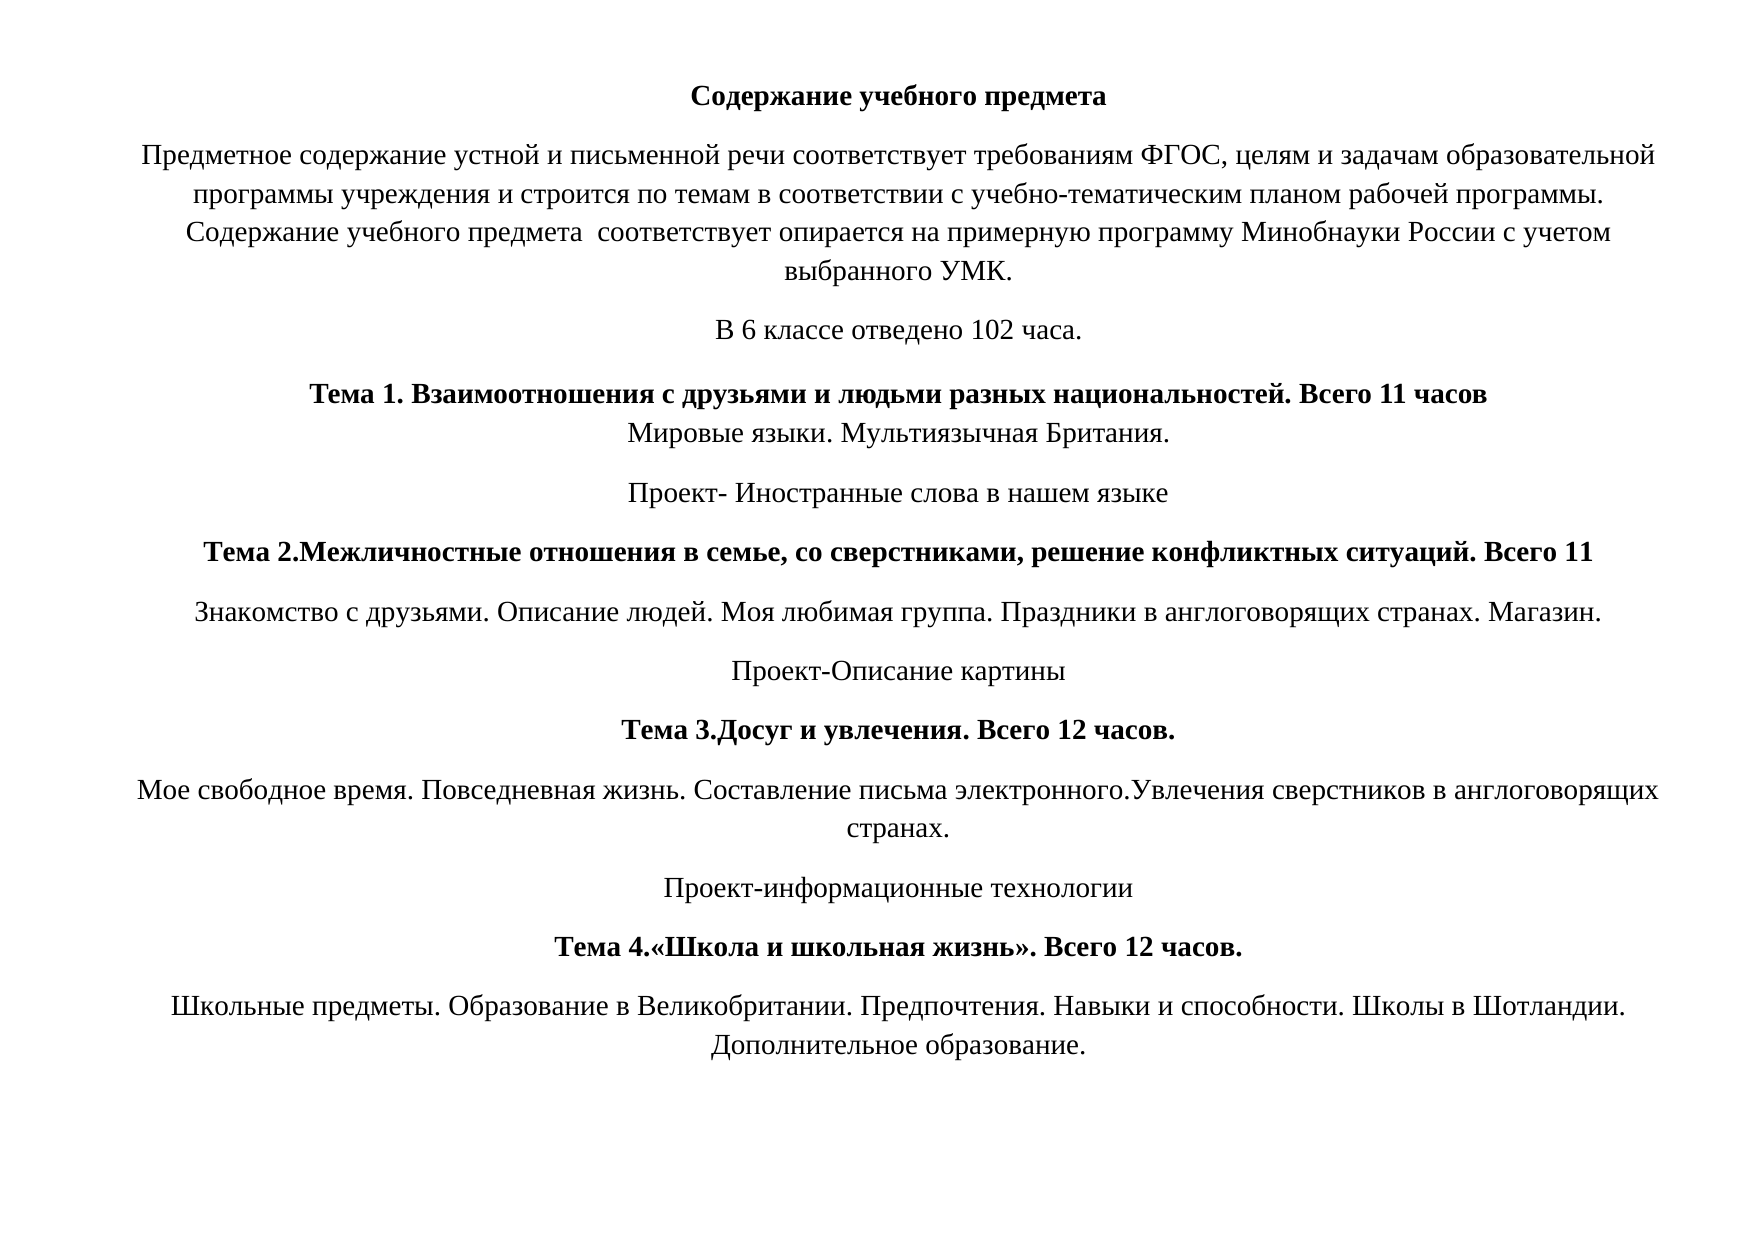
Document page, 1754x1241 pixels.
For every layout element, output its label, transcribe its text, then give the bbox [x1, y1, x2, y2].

text Тема 2.Межличностные отношения в семье, со сверстниками, решение конфликтных ситуаций. Всего 11 [118, 534, 1679, 568]
text Проект-Описание картины [118, 653, 1678, 687]
text Мировые языки. Мультиязычная Британия. [118, 416, 1679, 449]
text Тема 4.«Школа и школьная жизнь». Всего 12 часов. [118, 929, 1015, 963]
text Содержание учебного предмета [118, 78, 1679, 111]
text Тема 3.Досуг и увлечения. Всего 12 часов. [118, 712, 1678, 746]
text Предметное содержание устной и письменной речи соответствует требованиям ФГОС, целям и задачам образовательной программы учреждения и строится по темам в соответствии с учебно-тематическим планом рабочей программы. Содержание учебного предмета соответствует опирается на примерную программу Минобнауки России с учетом выбранного УМК. [118, 137, 1679, 286]
text Проект-информационные технологии [118, 870, 1678, 903]
text Тема 4.«Школа и школьная жизнь». Всего 12 часов. [1029, 929, 1678, 963]
text Школьные предметы. Образование в Великобритании. Предпочтения. Навыки и способности. Школы в Шотландии. Дополнительное образование. [118, 988, 1679, 1061]
text В 6 классе отведено 102 часа. [118, 312, 1679, 346]
text Мое свободное время. Повседневная жизнь. Составление письма электронного.Увлечения сверстников в англоговорящих странах. [118, 772, 1678, 844]
text Проект- Иностранные слова в нашем языке [118, 475, 1678, 508]
text Знакомство с друзьями. Описание людей. Моя любимая группа. Праздники в англоговорящих странах. Магазин. [118, 594, 1678, 627]
subtitle Тема 1. Взаимоотношения с друзьями и людьми разных национальностей. Всего 11 часов [118, 376, 1679, 409]
